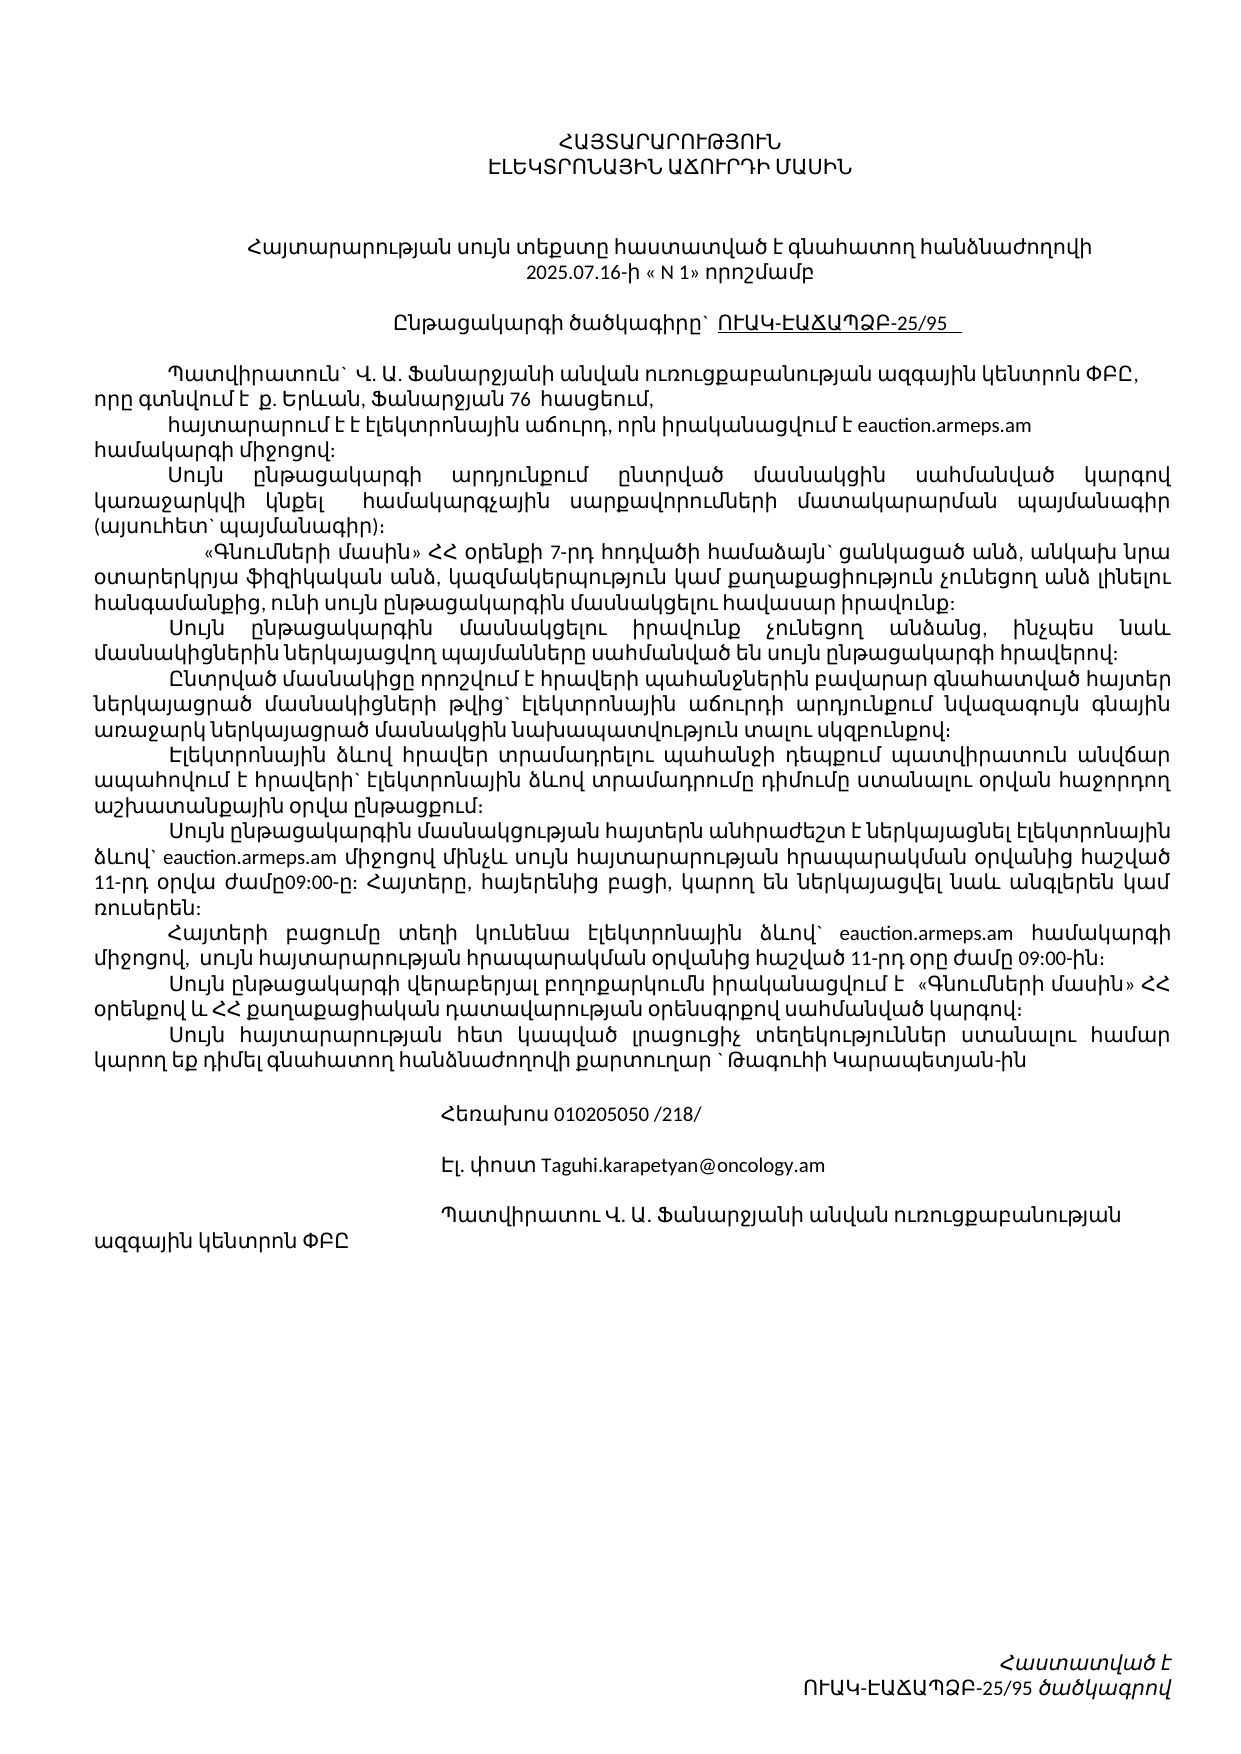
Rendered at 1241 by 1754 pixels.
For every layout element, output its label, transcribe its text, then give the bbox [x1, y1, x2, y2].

text Էլ. փոստ Taguhi.karapetyan@oncology.am [94, 1152, 1171, 1177]
text 2025.07.16 -ի « N 1» որոշմամբ [94, 259, 1171, 285]
text ԷԼԵԿՏՐՈՆԱՅԻՆ ԱՃՈՒՐԴԻ ՄԱՍԻՆ [94, 154, 1171, 180]
text Պատվիրատուն` Վ. Ա. Ֆանարջյանի անվան ուռուցքաբանության ազգային կենտրոն ՓԲԸ, որը գտնվում է ք. Երևան, Ֆանարջյան 76 հասցեում, [94, 361, 1171, 412]
text «Գնումների մասին» ՀՀ օրենքի 7-րդ հոդվածի համաձայն` ցանկացած անձ, անկախ նրա օտարերկրյա ֆիզիկական անձ, կազմակերպություն կամ քաղաքացիություն չունեցող անձ լինելու հանգամանքից, ունի սույն ընթացակարգին մասնակցելու հավասար իրավունք: [94, 539, 1171, 615]
text ՈՒԱԿ-ԷԱՃԱՊՁԲ-25/95 ծածկագրով [94, 1675, 1171, 1701]
text Սույն ընթացակարգի արդյունքում ընտրված մասնակցին սահմանված կարգով կառաջարկվի կնքել համակարգչային սարքավորումների մատակարարման պայմանագիր (այսուհետ` պայմանագիր)։ [94, 463, 1171, 539]
text Էլեկտրոնային ձևով հրավեր տրամադրելու պահանջի դեպքում պատվիրատուն անվճար ապահովում է հրավերի` էլեկտրոնային ձևով տրամադրումը դիմումը ստանալու օրվան հաջորդող աշխատանքային օրվա ընթացքում։ [94, 742, 1171, 818]
text Սույն ընթացակարգի վերաբերյալ բողոքարկումն իրականացվում է «Գնումների մասին» ՀՀ օրենքով և ՀՀ քաղաքացիական դատավարության օրենսգրքով սահմանված կարգով։ [94, 971, 1171, 1022]
text Սույն հայտարարության հետ կապված լրացուցիչ տեղեկություններ ստանալու համար կարող եք դիմել գնահատող հանձնաժողովի քարտուղար ` Թագուհի Կարապետյան-ին [94, 1022, 1171, 1073]
text Սույն ընթացակարգին մասնակցության հայտերն անհրաժեշտ է ներկայացնել էլեկտրոնային ձևով` eauction.armeps.am միջոցով մինչև սույն հայտարարության հրապարակման օրվանից հաշված 11-րդ օրվա ժամը09:00-ը: Հայտերը, հայերենից բացի, կարող են ներկայացվել նաև անգլերեն կամ ռուսերեն: [94, 818, 1171, 920]
text Հաստատված է [94, 1650, 1171, 1675]
text ՀԱՅՏԱՐԱՐՈՒԹՅՈՒՆ [94, 129, 1171, 154]
text Հայտարարության սույն տեքստը հաստատված է գնահատող հանձնաժողովի [94, 234, 1171, 259]
text Ընթացակարգի ծածկագիրը` ՈՒԱԿ-ԷԱՃԱՊՁԲ-25/95 [94, 310, 1171, 336]
text Պատվիրատու Վ. Ա. Ֆանարջյանի անվան ուռուցքաբանության ազգային կենտրոն ՓԲԸ [94, 1203, 1171, 1253]
text Հեռախոս 010205050 /218/ [94, 1101, 1171, 1126]
text Սույն ընթացակարգին մասնակցելու իրավունք չունեցող անձանց, ինչպես նաև մասնակիցներին ներկայացվող պայմանները սահմանված են սույն ընթացակարգի հրավերով: [94, 615, 1171, 666]
text Հայտերի բացումը տեղի կունենա էլեկտրոնային ձևով` eauction.armeps.am համակարգի միջոցով, սույն հայտարարության հրապարակման օրվանից հաշված 11-րդ օրը ժամը 09:00-ին։ [94, 920, 1171, 971]
text հայտարարում է է էլեկտրոնային աճուրդ, որն իրականացվում է eauction.armeps.am համակարգի միջոցով: [94, 412, 1171, 463]
text Ընտրված մասնակիցը որոշվում է հրավերի պահանջներին բավարար գնահատված հայտեր ներկայացրած մասնակիցների թվից` էլեկտրոնային աճուրդի արդյունքում նվազագույն գնային առաջարկ ներկայացրած մասնակցին նախապատվություն տալու սկզբունքով։ [94, 666, 1171, 742]
